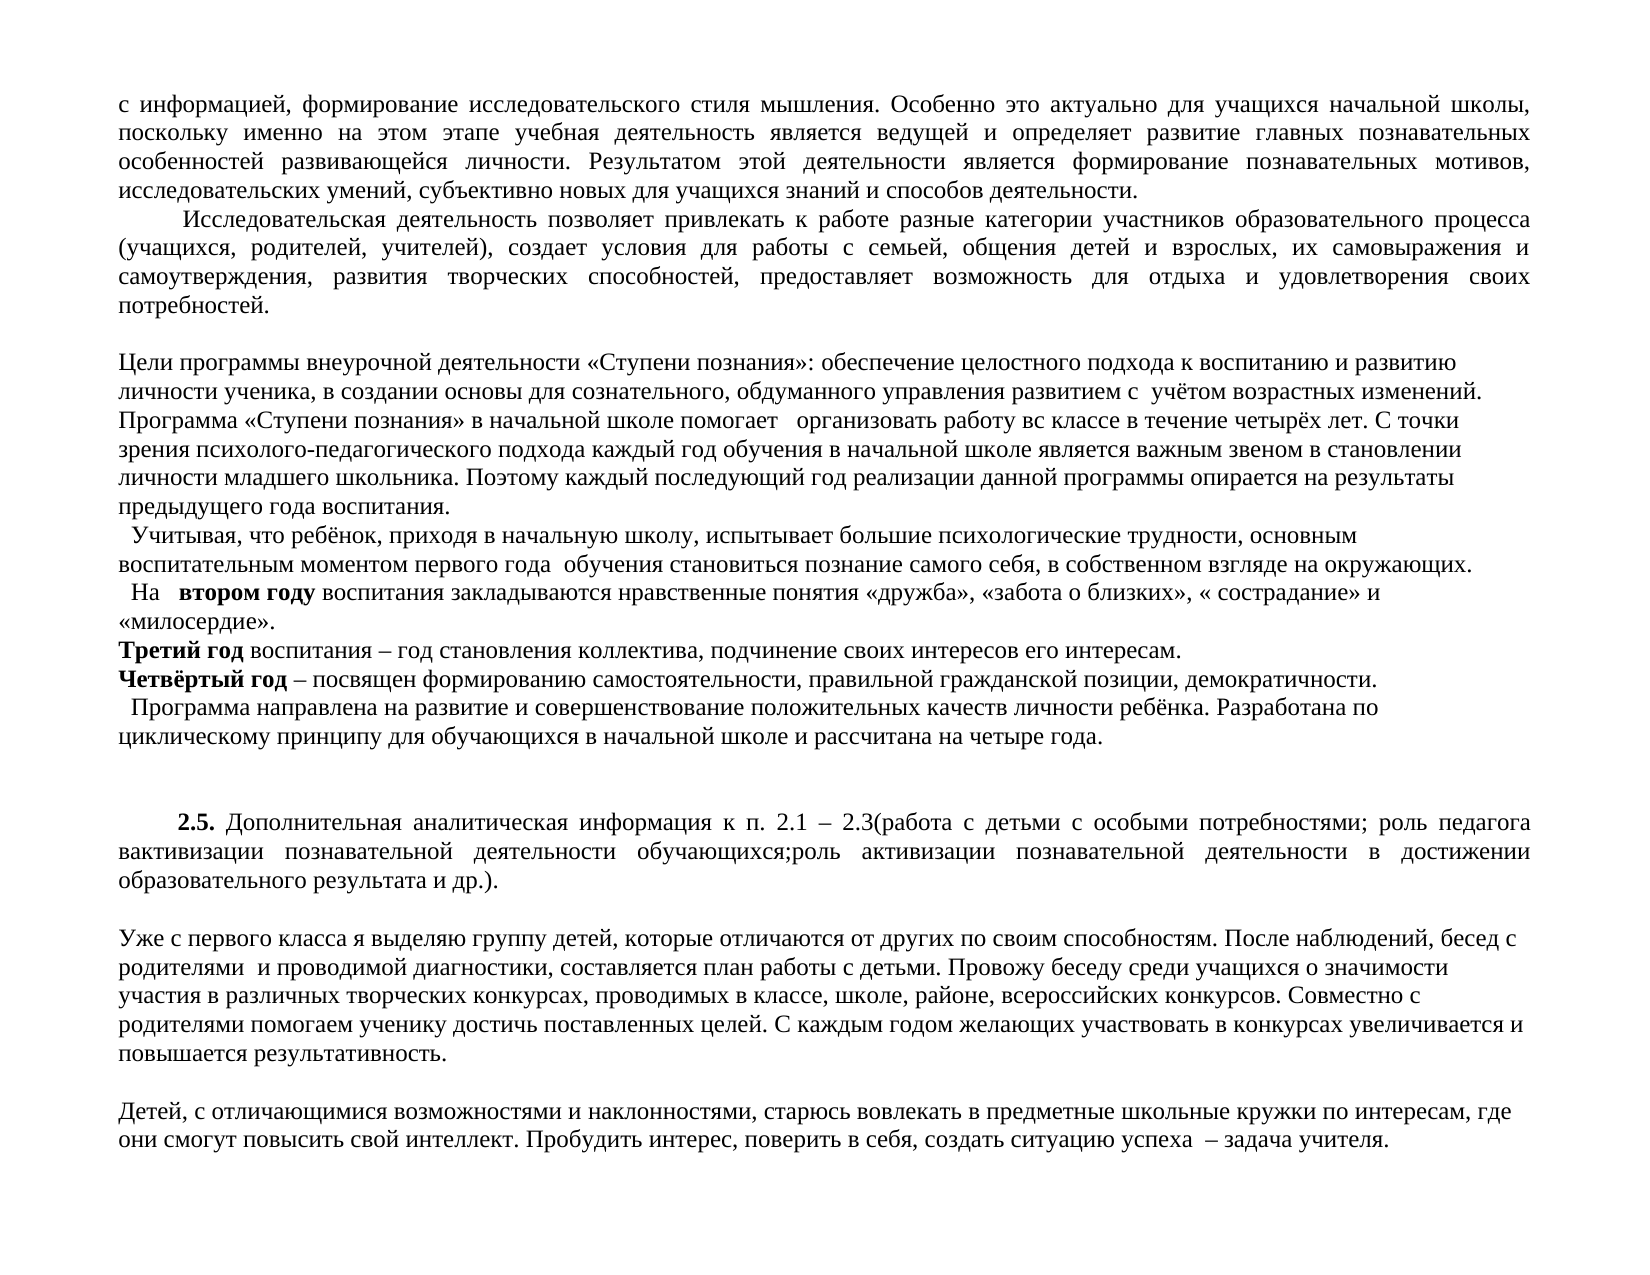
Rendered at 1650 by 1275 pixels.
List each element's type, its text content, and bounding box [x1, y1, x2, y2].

text Программа направлена на развитие и совершенствование положительных качеств личности ребёнка. Разработана по циклическому принципу для обучающихся в начальной школе и рассчитана на четыре года. [118, 692, 1532, 750]
text Уже с первого класса я выделяю группу детей, которые отличаются от других по своим способностям. После наблюдений, бесед с родителями и проводимой диагностики, составляется план работы с детьми. Провожу беседу среди учащихся о значимости участия в различных творческих конкурсах, проводимых в классе, школе, районе, всероссийских конкурсов. Совместно с родителями помогаем ученику достичь поставленных целей. С каждым годом желающих участвовать в конкурсах увеличивается и повышается результативность. [118, 923, 1532, 1067]
text На втором году воспитания закладываются нравственные понятия «дружба», «забота о близких», « сострадание» и «милосердие». [118, 577, 1532, 635]
text Программа «Ступени познания» в начальной школе помогает организовать работу вс классе в течение четырёх лет. С точки зрения психолого-педагогического подхода каждый год обучения в начальной школе является важным звеном в становлении личности младшего школьника. Поэтому каждый последующий год реализации данной программы опирается на результаты предыдущего года воспитания. [118, 405, 1532, 520]
text Исследовательская деятельность позволяет привлекать к работе разные категории участников образовательного процесса (учащихся, родителей, учителей), создает условия для работы с семьей, общения детей и взрослых, их самовыражения и самоутверждения, развития творческих способностей, предоставляет возможность для отдыха и удовлетворения своих потребностей. [118, 204, 1532, 319]
text Четвёртый год – посвящен формированию самостоятельности, правильной гражданской позиции, демократичности. [118, 664, 1532, 692]
text 2.5. Дополнительная аналитическая информация к п. 2.1 – 2.3(работа с детьми с особыми потребностями; роль педагога вактивизации познавательной деятельности обучающихся;роль активизации познавательной деятельности в достижении образовательного результата и др.). [118, 807, 1532, 894]
text Учитывая, что ребёнок, приходя в начальную школу, испытывает большие психологические трудности, основным воспитательным моментом первого года обучения становиться познание самого себя, в собственном взгляде на окружающих. [118, 520, 1532, 577]
text Цели программы внеурочной деятельности «Ступени познания»: обеспечение целостного подхода к воспитанию и развитию личности ученика, в создании основы для сознательного, обдуманного управления развитием с учётом возрастных изменений. [118, 347, 1532, 405]
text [118, 89, 1532, 204]
text Третий год воспитания – год становления коллектива, подчинение своих интересов его интересам. [118, 635, 1532, 664]
text Детей, с отличающимися возможностями и наклонностями, старюсь вовлекать в предметные школьные кружки по интересам, где они смогут повысить свой интеллект. Пробудить интерес, поверить в себя, создать ситуацию успеха – задача учителя. [118, 1096, 1532, 1153]
